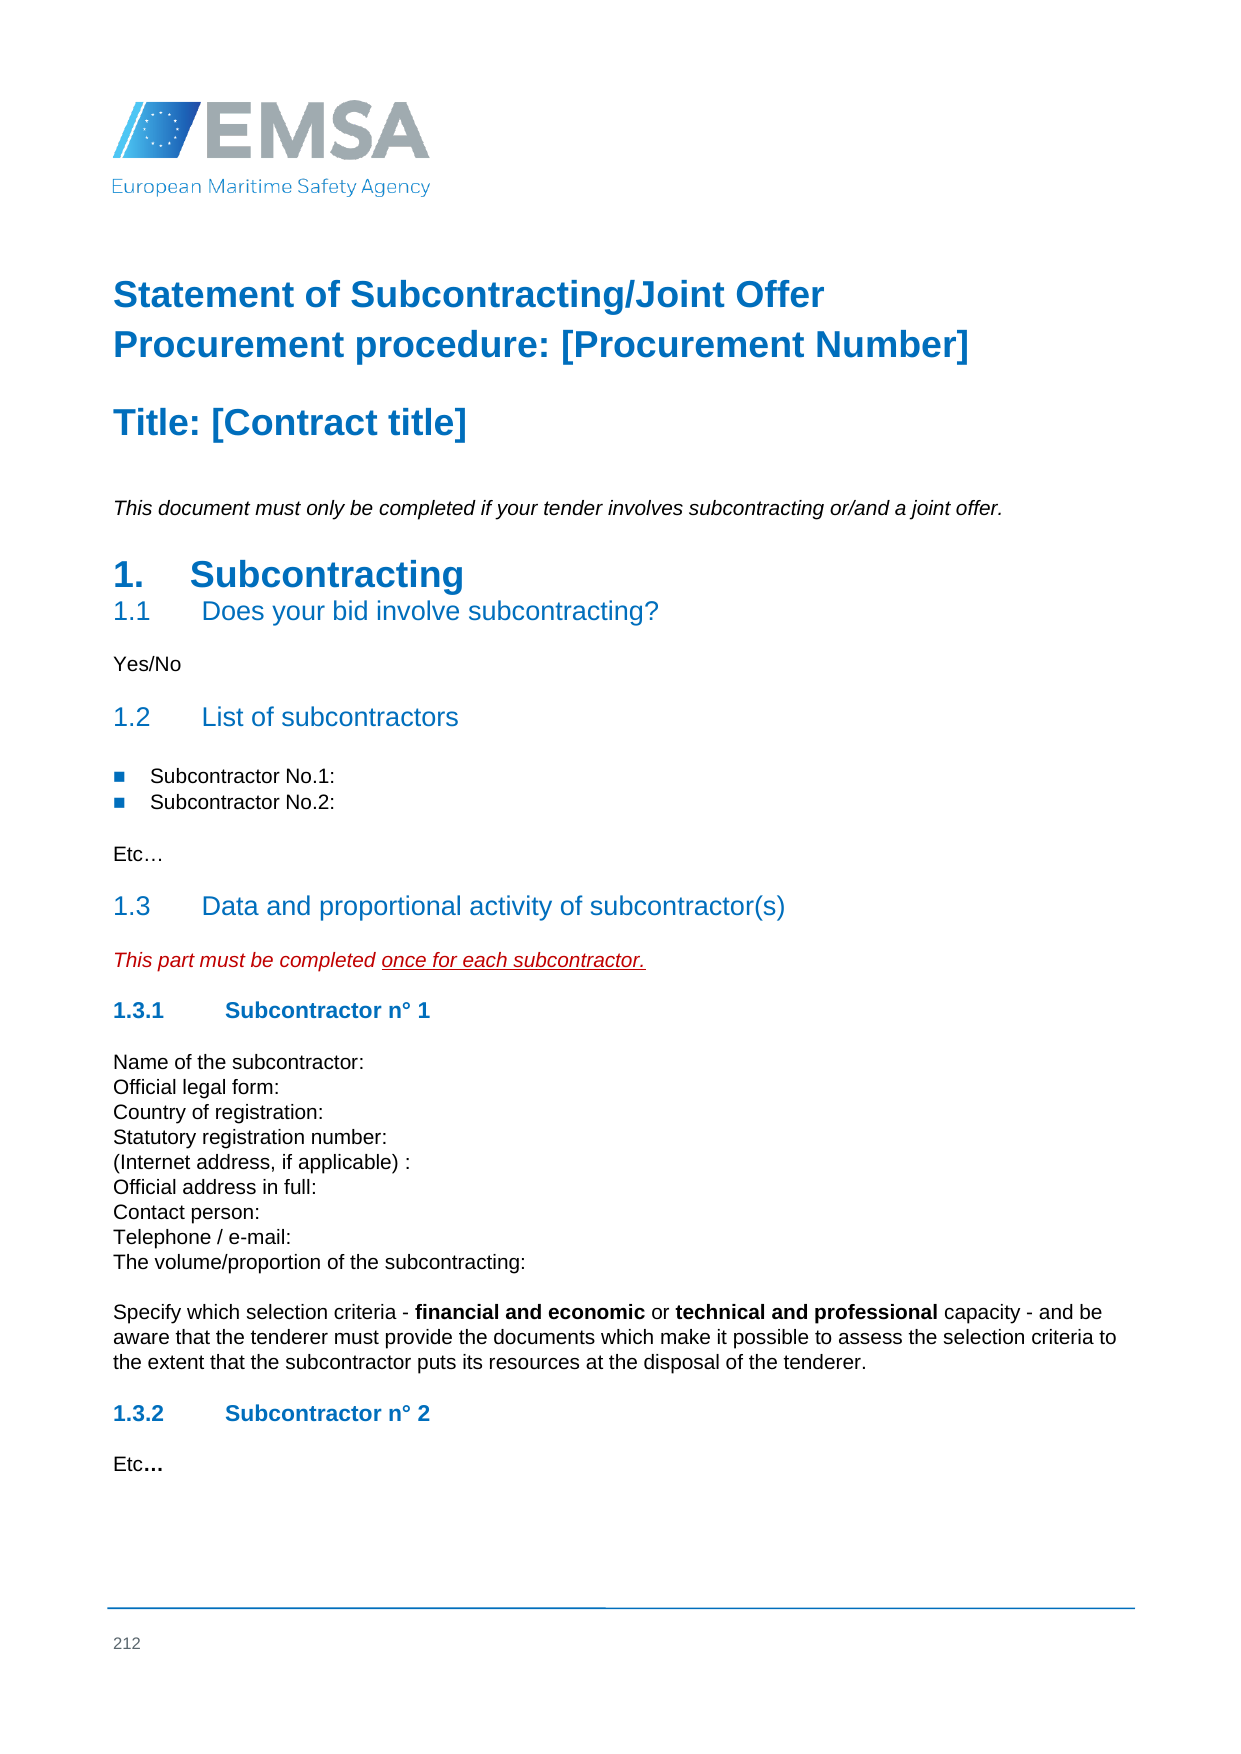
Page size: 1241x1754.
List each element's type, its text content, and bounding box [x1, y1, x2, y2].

text Etc… [113, 840, 1127, 865]
list Subcontractor No.1: [113, 764, 1127, 788]
title Statement of Subcontracting/Joint Offer [113, 266, 1127, 316]
text This part must be completed once for each subcontractor. [113, 947, 1127, 972]
text Name of the subcontractor: Official legal form: Country of registration: Statutory registration number: (Internet address, if applicable) : Official address in full: Contact person: Telephone / e-mail: The volume/proportion of the subcontracting: [113, 1049, 1127, 1274]
subtitle Subcontracting [113, 545, 1127, 595]
subtitle Does your bid involve subcontracting? [113, 595, 1127, 626]
subtitle List of subcontractors [113, 701, 1127, 764]
text Yes/No [113, 651, 1127, 676]
title Title: [113, 393, 1127, 443]
list Subcontractor No.2: [113, 789, 1127, 813]
text This document must only be completed if your tender involves subcontracting or/and a joint offer. [113, 495, 1127, 520]
text Etc… [113, 1451, 1127, 1476]
text Specify which selection criteria - financial and economic or technical and professional capacity - and be aware that the tenderer must provide the documents which make it possible to assess the selection criteria to the extent that the subcontractor puts its resources at the disposal of the tenderer. [113, 1299, 1127, 1374]
picture [112, 100, 430, 197]
subtitle Data and proportional activity of subcontractor(s) [113, 890, 1127, 922]
title Procurement procedure: [113, 316, 1127, 366]
subtitle Subcontractor n° 1 [113, 997, 1127, 1024]
subtitle Subcontractor n° 2 [113, 1399, 1127, 1426]
